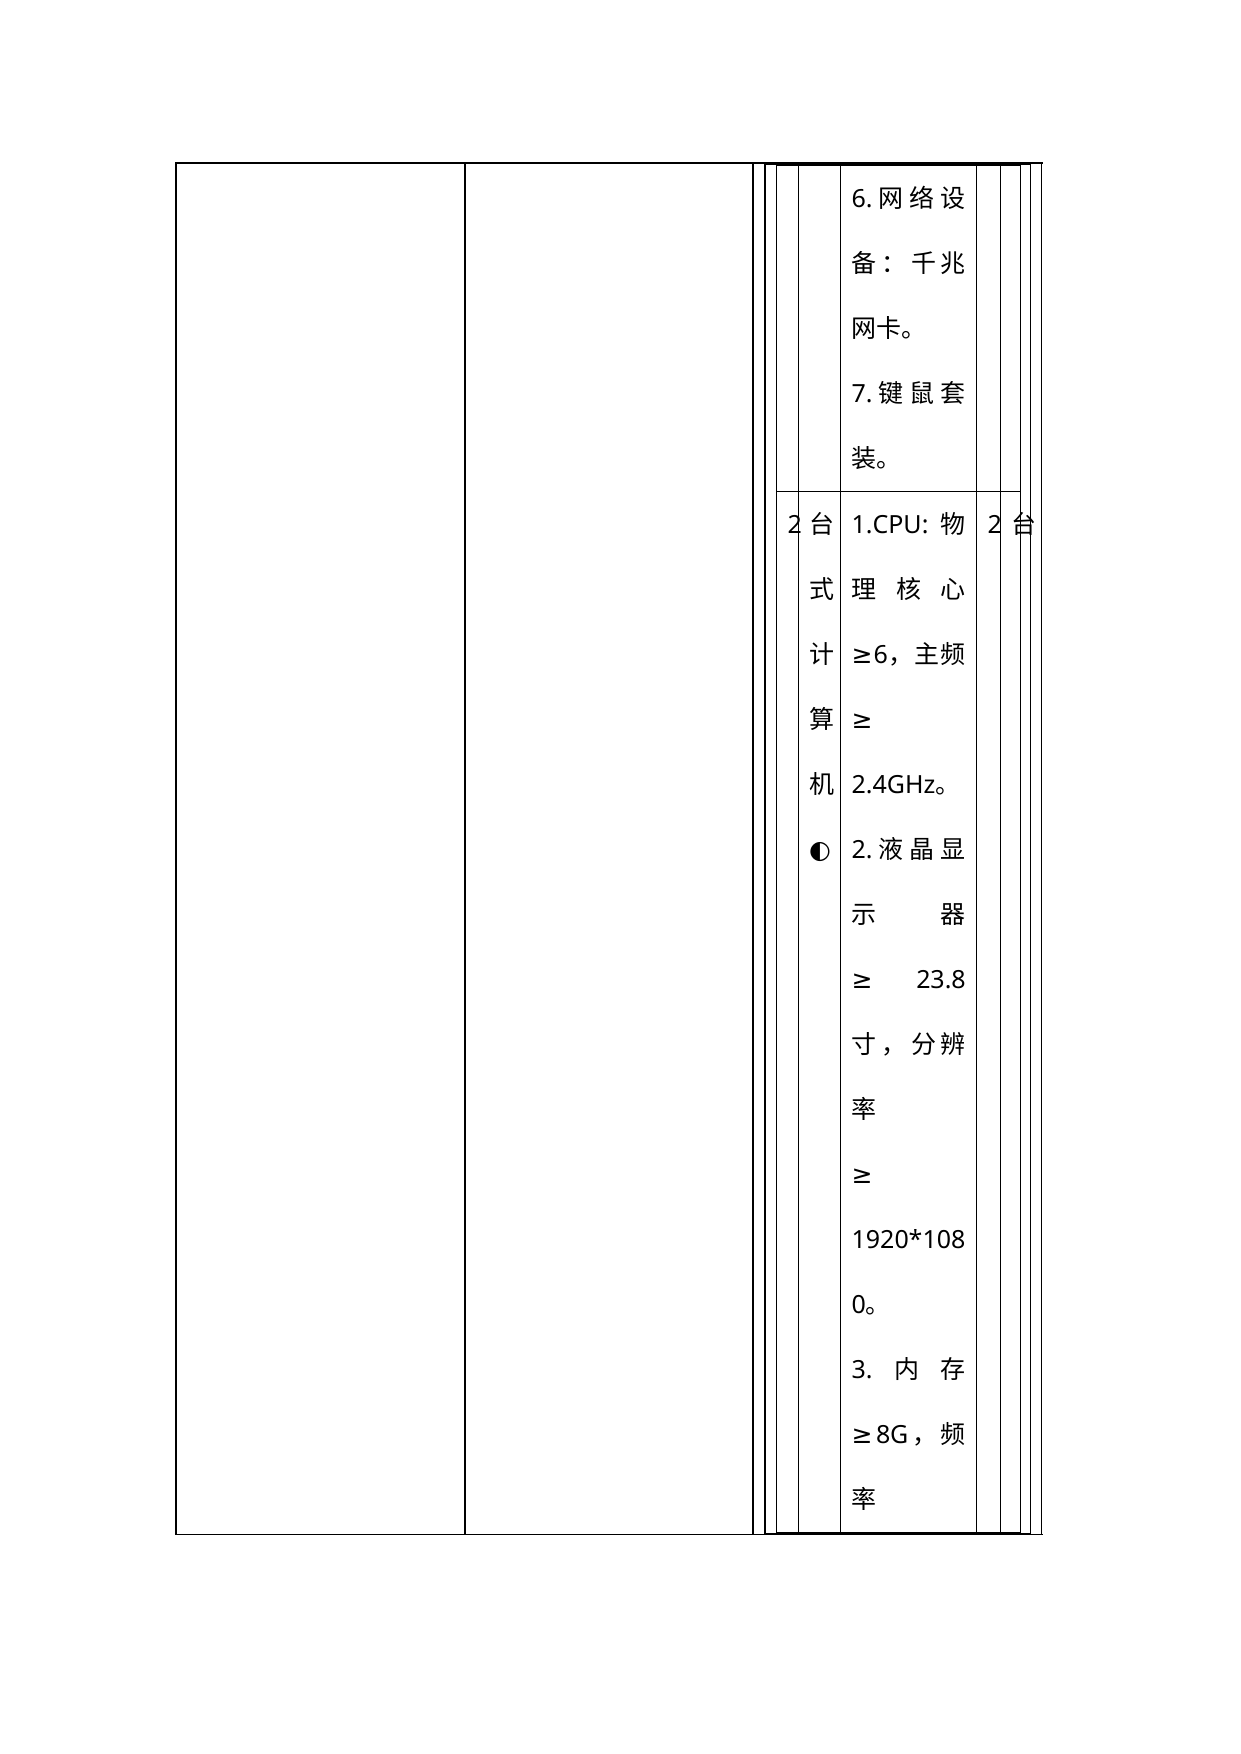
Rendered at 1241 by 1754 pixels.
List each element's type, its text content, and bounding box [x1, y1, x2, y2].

table_cell [841, 166, 976, 491]
table_cell [977, 166, 1000, 491]
table_cell [777, 492, 798, 1532]
table_cell [1001, 166, 1020, 491]
table_cell [766, 165, 776, 1533]
table_cell [799, 492, 840, 1532]
table_cell [1021, 165, 1030, 520]
table_cell [777, 166, 798, 491]
table_cell [1001, 492, 1020, 1532]
table_cell [1021, 526, 1030, 532]
table_cell [799, 166, 840, 491]
table_cell [977, 492, 1000, 1532]
table_cell [466, 164, 752, 1534]
table_cell 1 [177, 164, 464, 1534]
table_cell [841, 492, 976, 1532]
table_cell [754, 164, 764, 1534]
table_cell [1021, 534, 1030, 1533]
table_cell [1031, 164, 1041, 1534]
